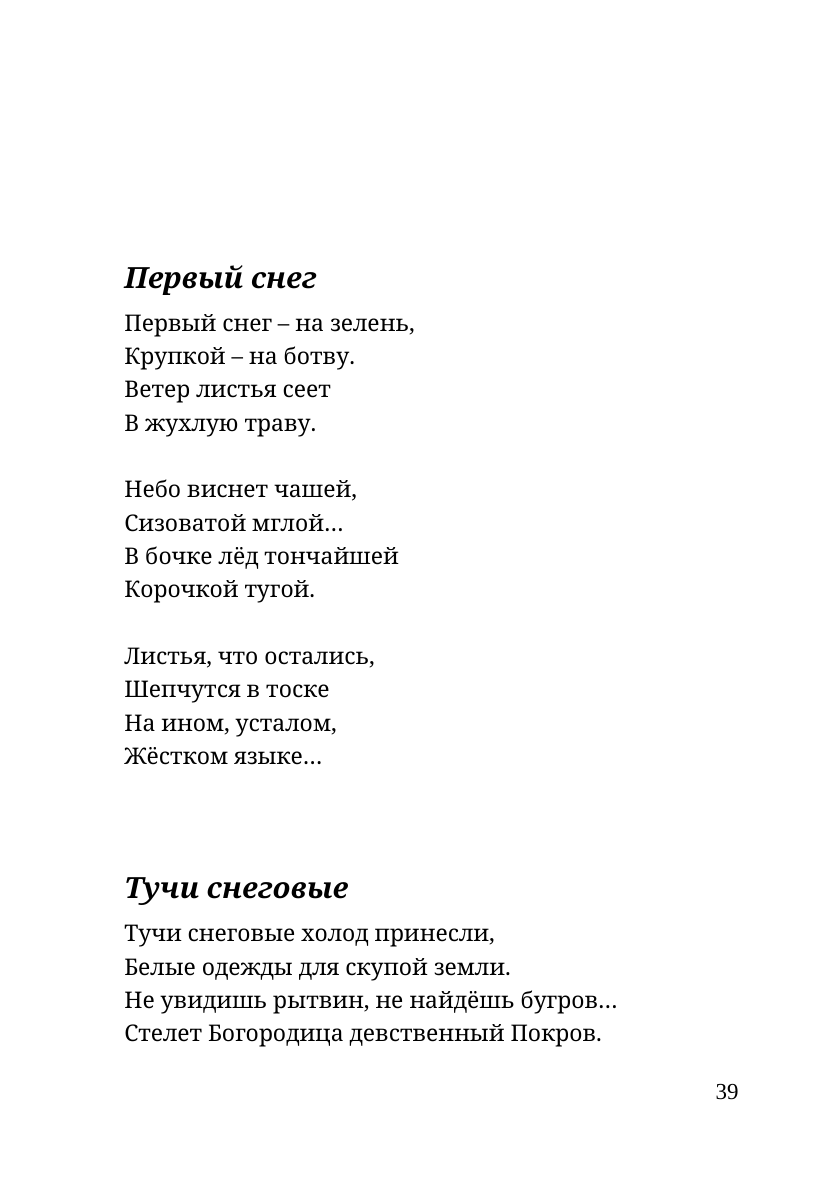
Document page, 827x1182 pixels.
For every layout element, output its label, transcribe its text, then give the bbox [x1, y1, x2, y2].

text Тучи снеговые [124, 868, 738, 907]
text Первый снег [124, 257, 738, 297]
text Листья, что остались, Шепчутся в тоске На ином, усталом, Жёстком языке… [124, 638, 738, 771]
text Первый снег – на зелень, Крупкой – на ботву. Ветер листья сеет В жухлую траву. [124, 305, 738, 471]
text Небо виснет чашей, Сизоватой мглой… В бочке лёд тончайшей Корочкой тугой. [124, 471, 738, 638]
text Тучи снеговые холод принесли, Белые одежды для скупой земли. Не увидишь рытвин, не найдёшь бугров… Стелет Богородица девственный Покров. [124, 915, 738, 1049]
